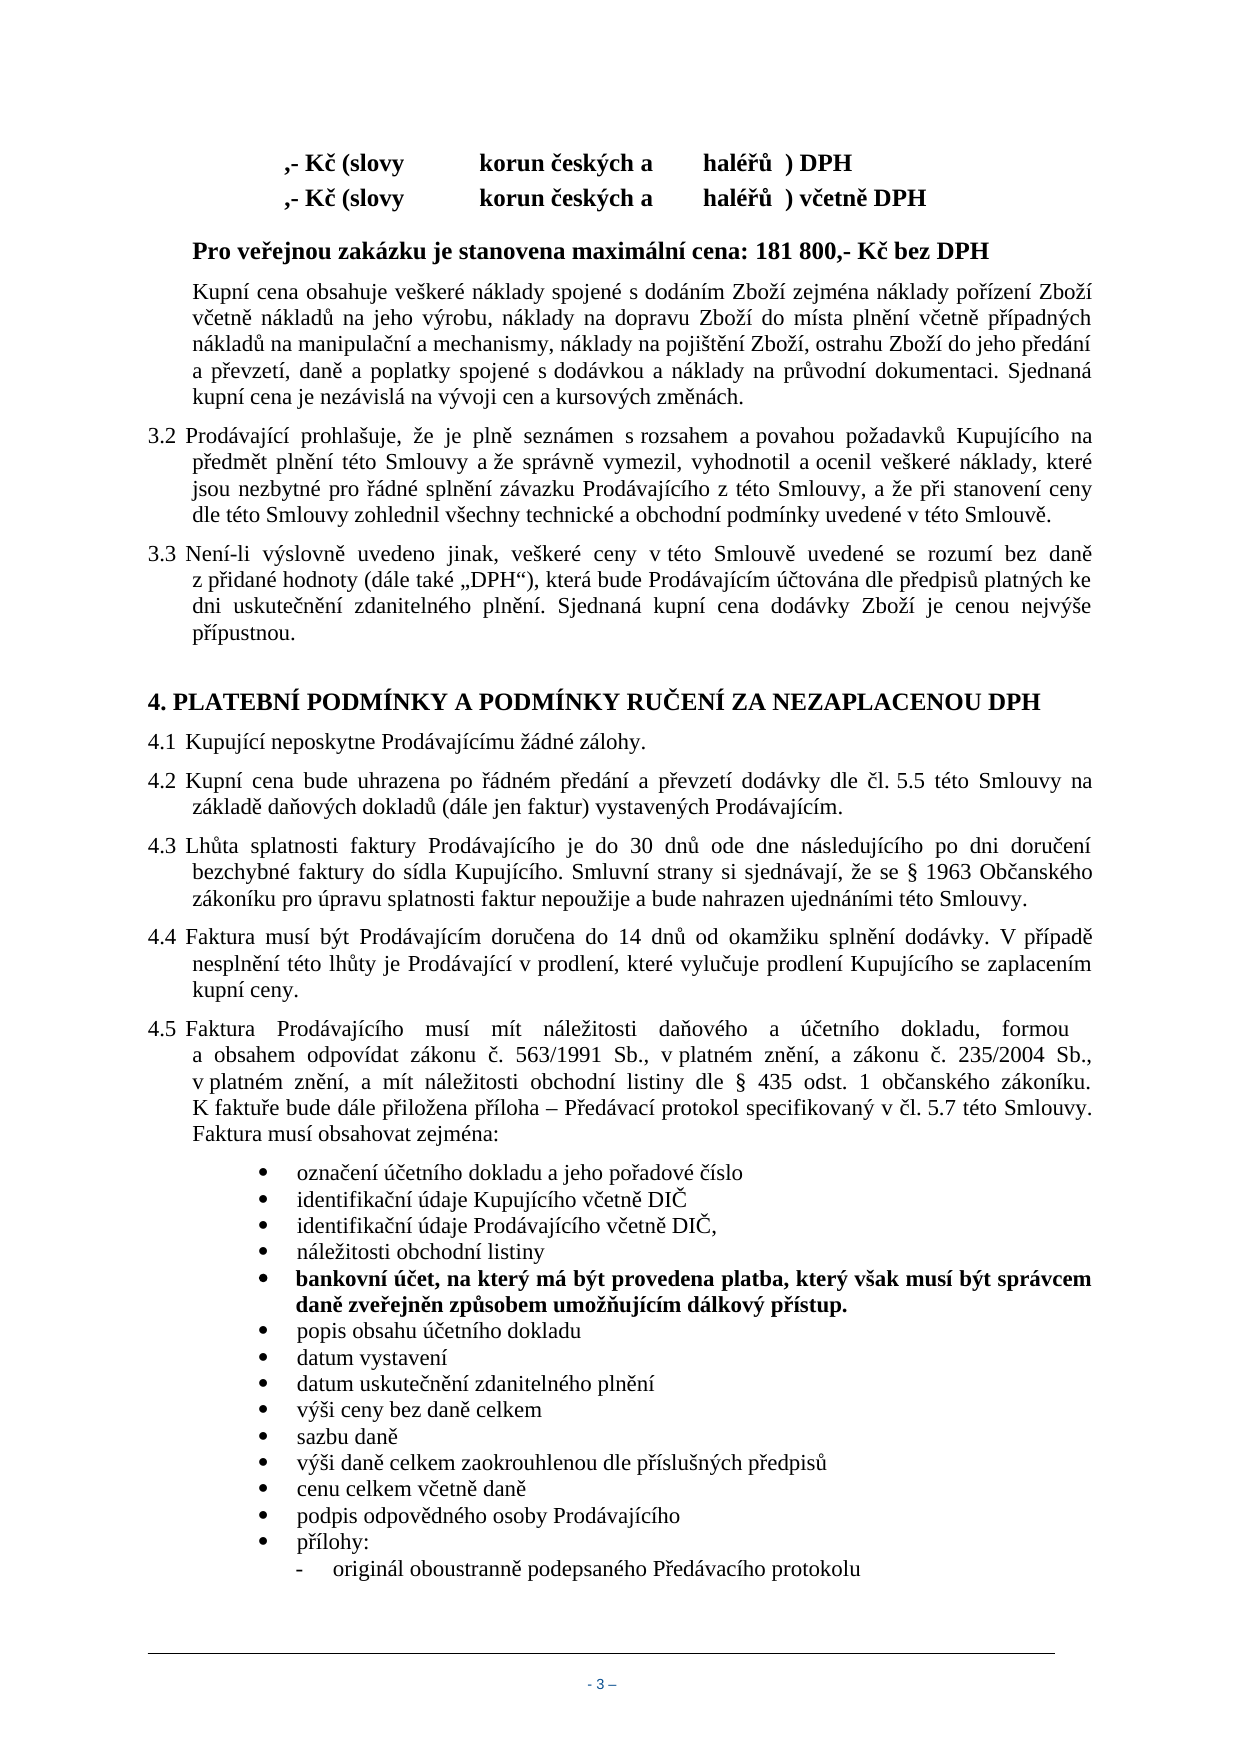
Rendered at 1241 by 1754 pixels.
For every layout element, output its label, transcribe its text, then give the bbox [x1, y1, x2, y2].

text 4. PLATEBNÍ PODMÍNKY A PODMÍNKY RUČENÍ ZA NEZAPLACENOU DPH [148, 687, 1093, 715]
list Kupní cena bude uhrazena po řádném předání a převzetí dodávky dle čl. 5.5 této Smlouvy na základě daňových dokladů (dále jen faktur) vystavených Prodávajícím. [148, 767, 1093, 819]
text Kupní cena obsahuje veškeré náklady spojené s dodáním Zboží zejména náklady pořízení Zboží včetně nákladů na jeho výrobu, náklady na dopravu Zboží do místa plnění včetně případných nákladů na manipulační a mechanismy, náklady na pojištění Zboží, ostrahu Zboží do jeho předání a převzetí, daně a poplatky spojené s dodávkou a náklady na průvodní dokumentaci. Sjednaná kupní cena je nezávislá na vývoji cen a kursových změnách. [192, 278, 1093, 409]
list Faktura Prodávajícího musí mít náležitosti daňového a účetního dokladu, formou a obsahem odpovídat zákonu č. 563/1991 Sb., v platném znění, a zákonu č. 235/2004 Sb., v platném znění, a mít náležitosti obchodní listiny dle § 435 odst. 1 občanského zákoníku. K faktuře bude dále přiložena příloha – Předávací protokol specifikovaný v čl. 5.7 této Smlouvy. Faktura musí obsahovat zejména: [148, 1015, 1093, 1147]
text ,- Kč (slovy korun českých a haléřů ) DPH [222, 148, 1093, 176]
list bankovní účet, na který má být provedena platba, který však musí být správcem daně zveřejněn způsobem umožňujícím dálkový přístup. [259, 1265, 1093, 1317]
list Lhůta splatnosti faktury Prodávajícího je do 30 dnů ode dne následujícího po dni doručení bezchybné faktury do sídla Kupujícího. Smluvní strany si sjednávají, že se § 1963 Občanského zákoníku pro úpravu splatnosti faktur nepoužije a bude nahrazen ujednáními této Smlouvy. [148, 832, 1093, 911]
list Faktura musí být Prodávajícím doručena do 14 dnů od okamžiku splnění dodávky. V případě nesplnění této lhůty je Prodávající v prodlení, které vylučuje prodlení Kupujícího se zaplacením kupní ceny. [148, 923, 1093, 1002]
list cenu celkem včetně daně [254, 1476, 1093, 1502]
list datum uskutečnění zdanitelného plnění [254, 1370, 1093, 1396]
list popis obsahu účetního dokladu [254, 1317, 1093, 1344]
list originál oboustranně podepsaného Předávacího protokolu [295, 1554, 1093, 1581]
list náležitosti obchodní listiny [254, 1238, 1093, 1265]
text Pro veřejnou zakázku je stanovena maximální cena: 181 800,- Kč bez DPH [192, 236, 1093, 265]
list Kupující neposkytne Prodávajícímu žádné zálohy. [148, 728, 1093, 754]
list podpis odpovědného osoby Prodávajícího [254, 1502, 1093, 1528]
list identifikační údaje Prodávajícího včetně DIČ, [254, 1212, 1093, 1238]
list Není-li výslovně uvedeno jinak, veškeré ceny v této Smlouvě uvedené se rozumí bez daně z přidané hodnoty (dále také „DPH“), která bude Prodávajícím účtována dle předpisů platných ke dni uskutečnění zdanitelného plnění. Sjednaná kupní cena dodávky Zboží je cenou nejvýše přípustnou. [148, 540, 1093, 645]
list datum vystavení [254, 1344, 1093, 1370]
list výši daně celkem zaokrouhlenou dle příslušných předpisů [254, 1449, 1093, 1476]
list identifikační údaje Kupujícího včetně DIČ [254, 1186, 1093, 1212]
list výši ceny bez daně celkem [254, 1396, 1093, 1423]
list Prodávající prohlašuje, že je plně seznámen s rozsahem a povahou požadavků Kupujícího na předmět plnění této Smlouvy a že správně vymezil, vyhodnotil a ocenil veškeré náklady, které jsou nezbytné pro řádné splnění závazku Prodávajícího z této Smlouvy, a že při stanovení ceny dle této Smlouvy zohlednil všechny technické a obchodní podmínky uvedené v této Smlouvě. [148, 422, 1093, 527]
text ,- Kč (slovy korun českých a haléřů ) včetně DPH [222, 183, 1093, 211]
list přílohy: [254, 1528, 1093, 1554]
list sazbu daně [254, 1423, 1093, 1449]
list označení účetního dokladu a jeho pořadové číslo [254, 1159, 1093, 1186]
